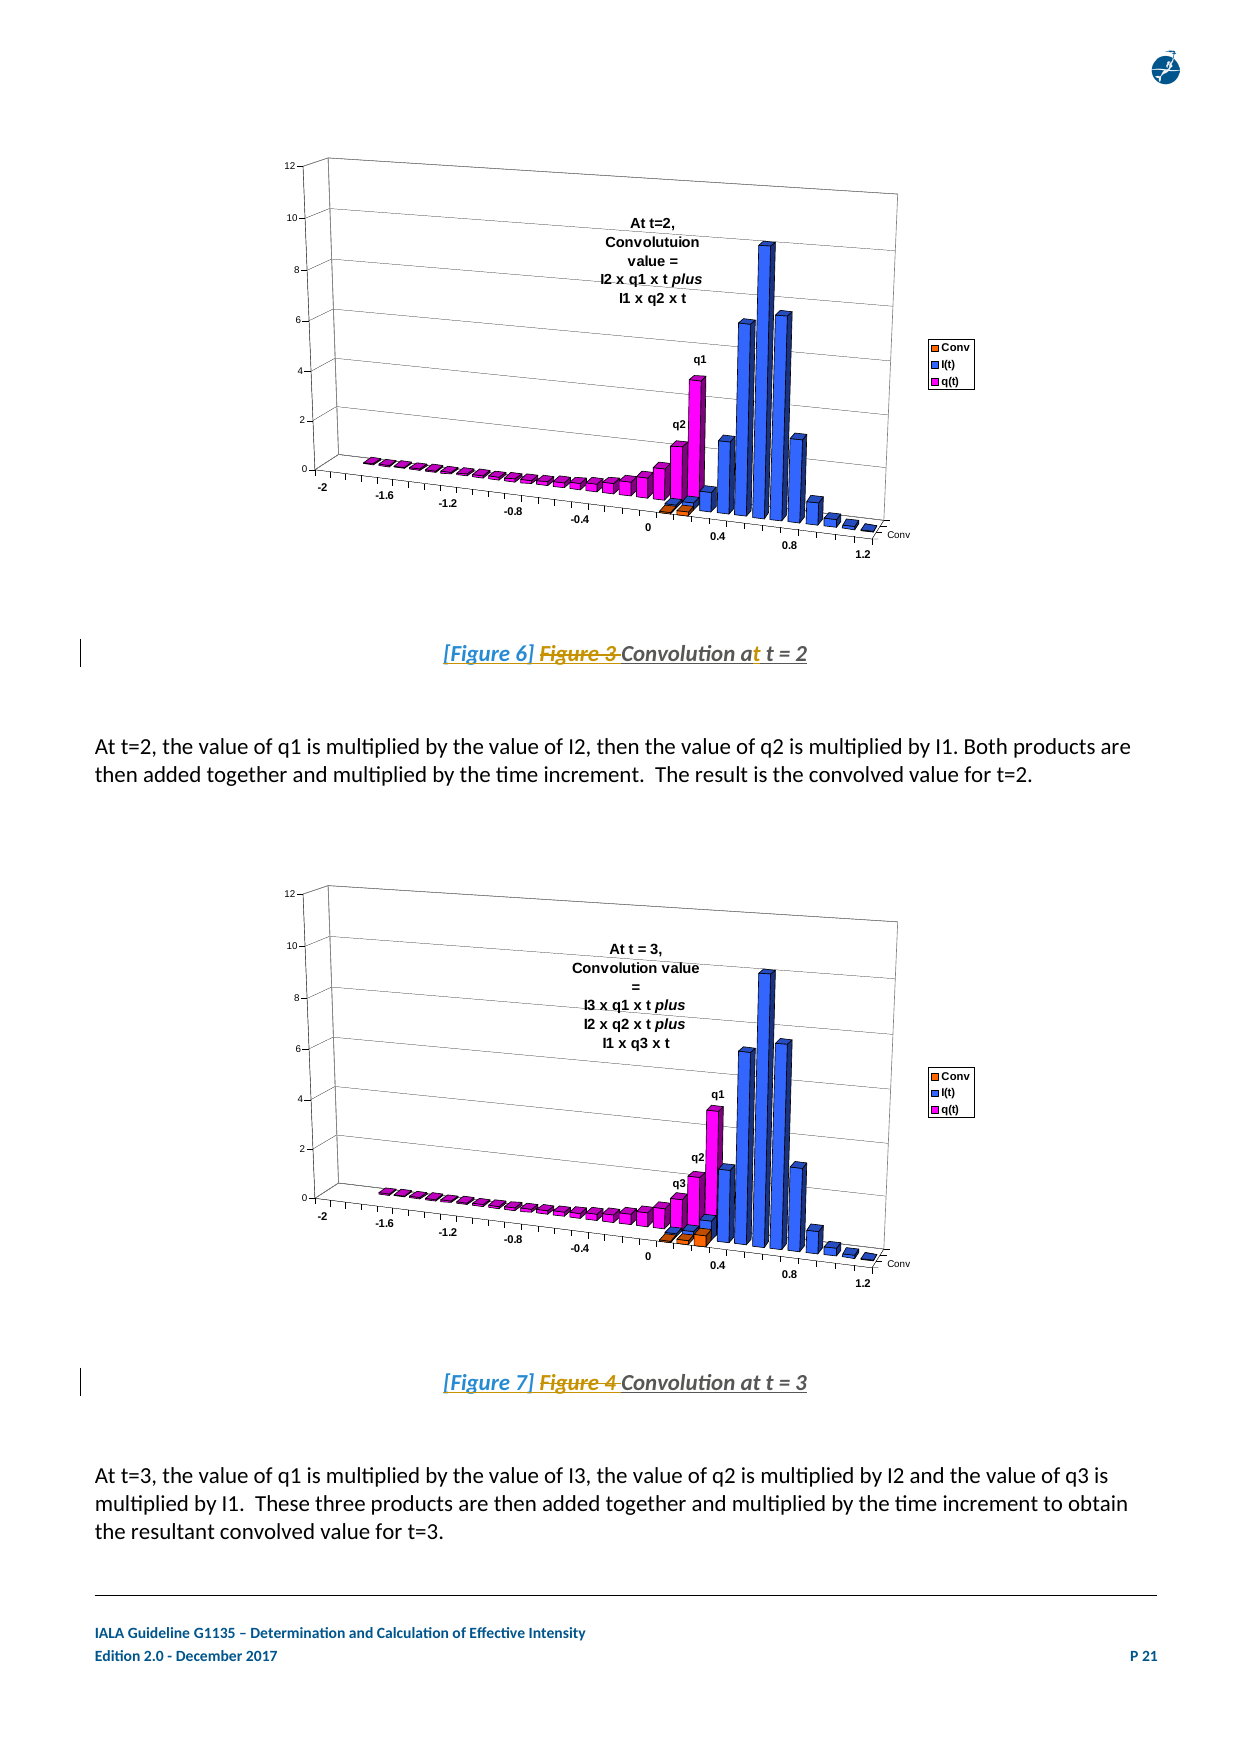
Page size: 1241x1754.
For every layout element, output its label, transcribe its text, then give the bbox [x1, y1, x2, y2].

picture [1120, 0, 1239, 119]
text At t=2, the value of q1 is multiplied by the value of I2, then the value of q2 is multiplied by I1. Both products are then added together and multiplied by the time increment. The result is the convolved value for t=2. [94, 732, 1157, 788]
text At t=3, the value of q1 is multiplied by the value of I3, the value of q2 is multiplied by I2 and the value of q3 is multiplied by I1. These three products are then added together and multiplied by the time increment to obtain the resultant convolved value for t=3. [94, 1461, 1157, 1545]
text Convolution a t = 2 [94, 639, 1157, 667]
text Convolution at t = 3 [94, 1368, 1157, 1396]
